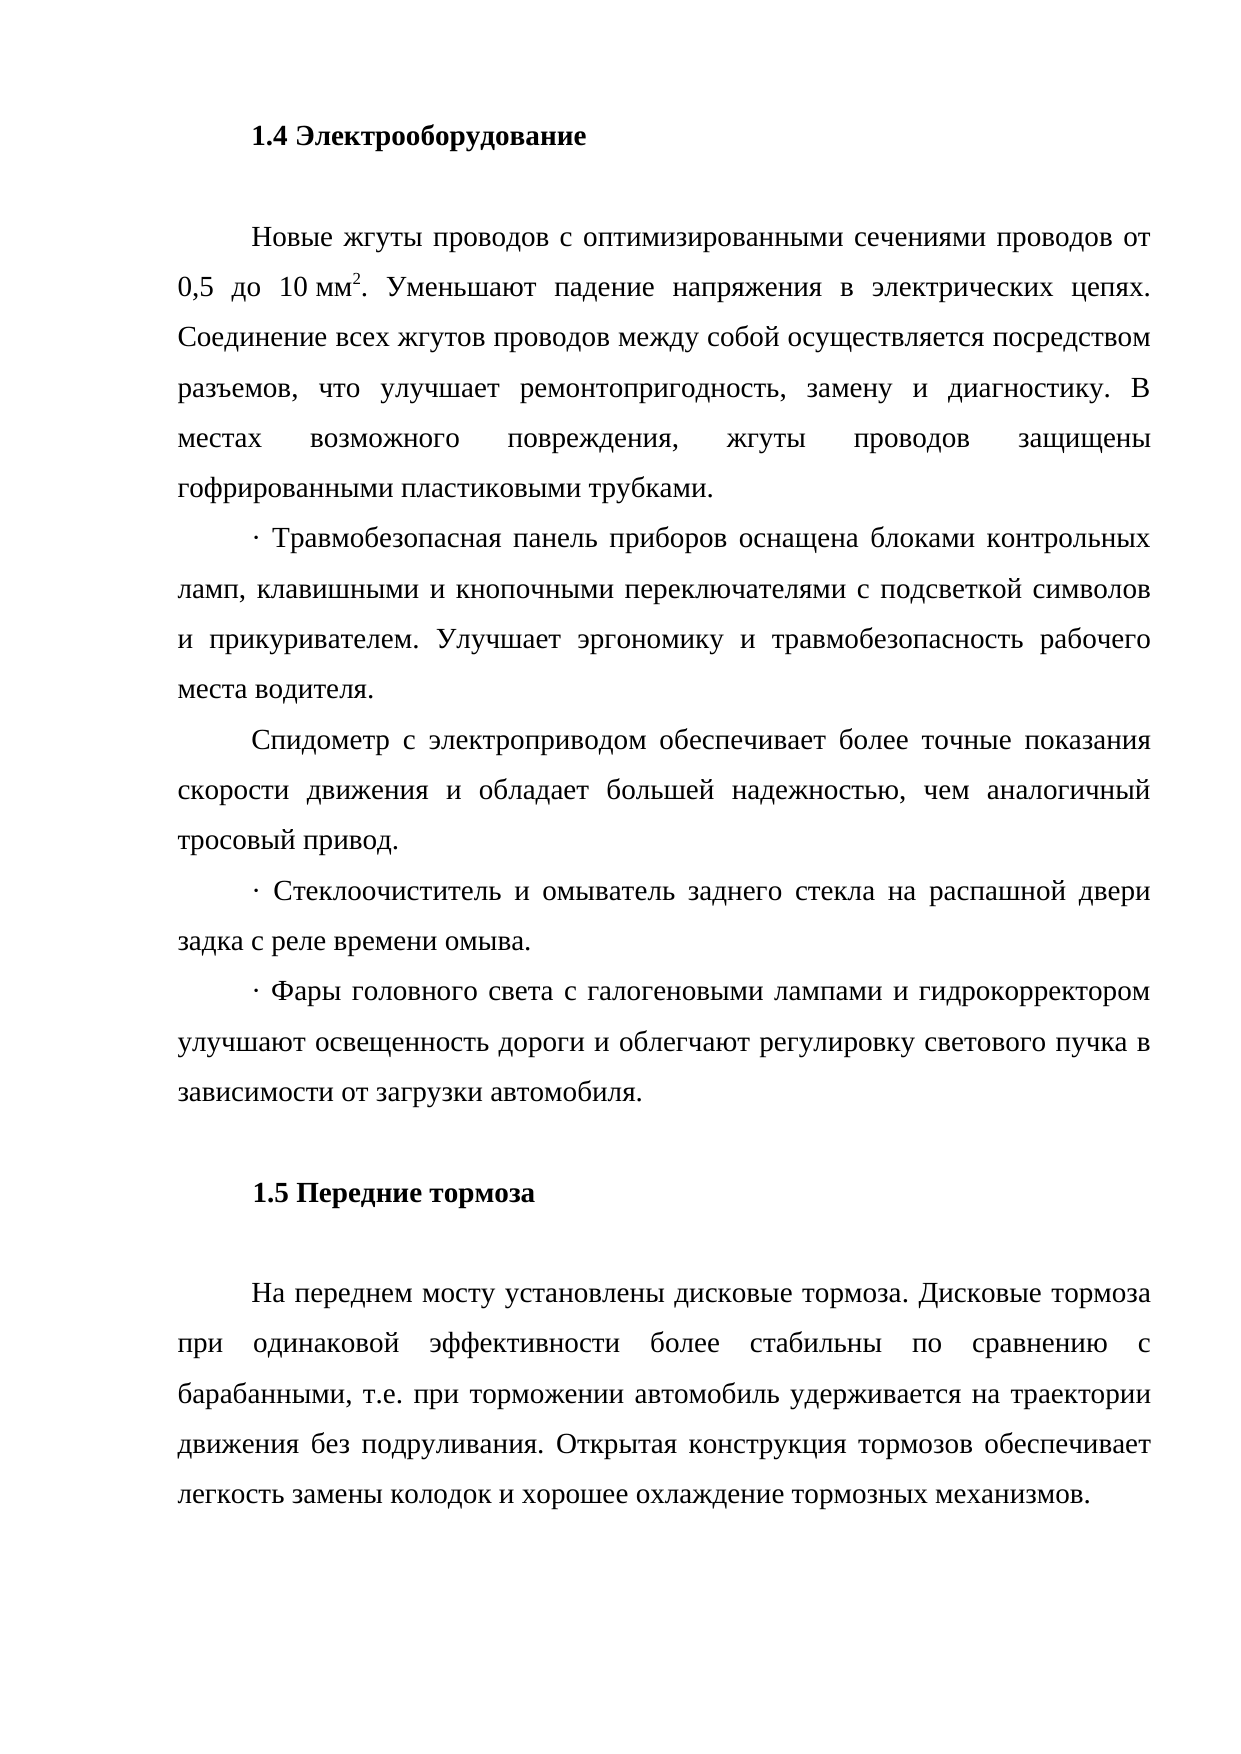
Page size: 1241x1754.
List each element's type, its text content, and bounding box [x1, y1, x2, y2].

text · Фары головного света с галогеновыми лампами и гидрокорректором улучшают освещенность дороги и облегчают регулировку светового пучка в зависимости от загрузки автомобиля. [177, 973, 1152, 1108]
text · Травмобезопасная панель приборов оснащена блоками контрольных ламп, клавишными и кнопочными переключателями с подсветкой символов и прикуривателем. Улучшает эргономику и травмобезопасность рабочего места водителя. [177, 521, 1152, 705]
text Спидометр с электроприводом обеспечивает более точные показания скорости движения и обладает большей надежностью, чем аналогичный тросовый привод. [177, 722, 1152, 856]
text 1.4 Электрооборудование [177, 118, 1152, 152]
text 1.5 Передние тормоза [177, 1175, 1152, 1208]
text На переднем мосту установлены дисковые тормоза. Дисковые тормоза при одинаковой эффективности более стабильны по сравнению с барабанными, т.е. при торможении автомобиль удерживается на траектории движения без подруливания. Открытая конструкция тормозов обеспечивает легкость замены колодок и хорошее охлаждение тормозных механизмов. [177, 1275, 1152, 1510]
text · Стеклоочиститель и омыватель заднего стекла на распашной двери задка с реле времени омыва. [177, 873, 1152, 957]
text Новые жгуты проводов с оптимизированными сечениями проводов от 0,5 до 10 мм2. Уменьшают падение напряжения в электрических цепях. Соединение всех жгутов проводов между собой осуществляется посредством разъемов, что улучшает ремонтопригодность, замену и диагностику. В местах возможного повреждения, жгуты проводов защищены гофрированными пластиковыми трубками. [177, 219, 1152, 504]
